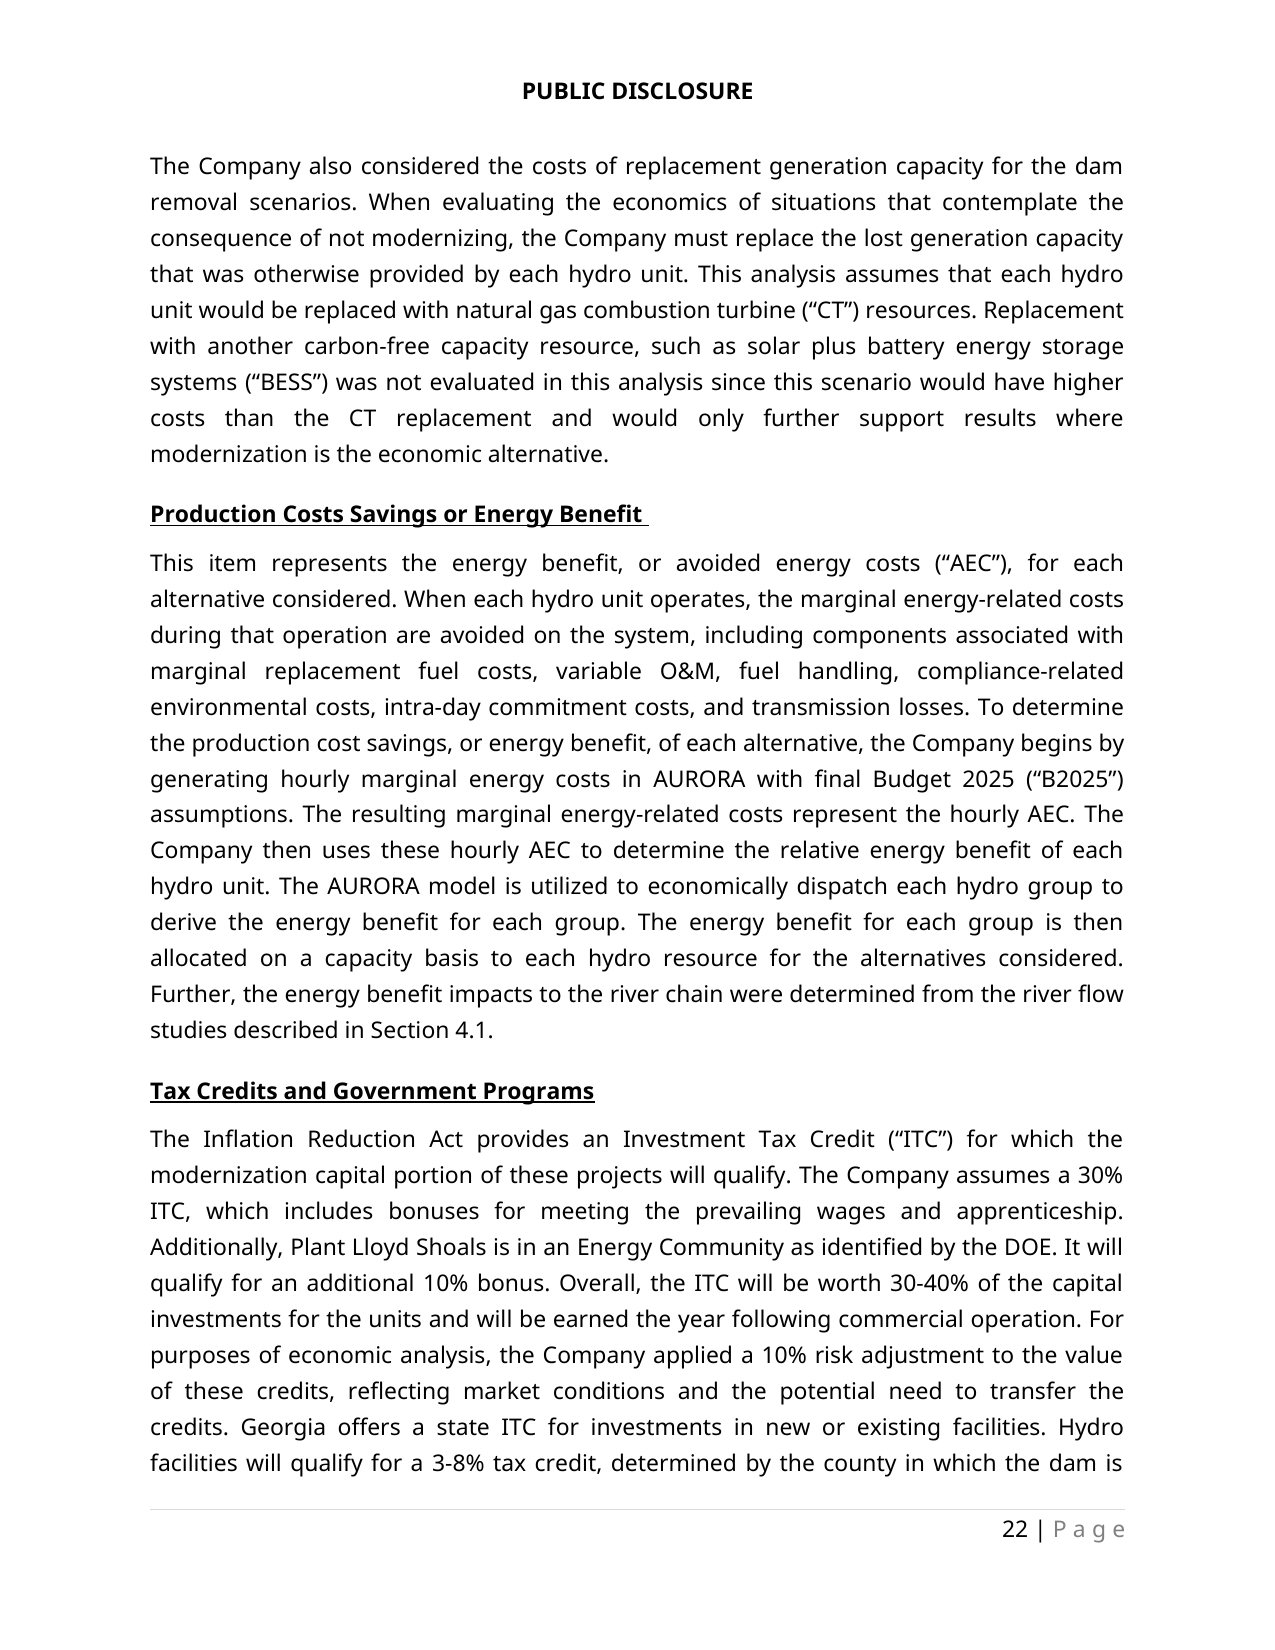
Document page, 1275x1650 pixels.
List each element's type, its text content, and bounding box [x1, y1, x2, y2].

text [150, 1123, 1125, 1478]
text The Company also considered the costs of replacement generation capacity for the dam removal scenarios. When evaluating the economics of situations that contemplate the consequence of not modernizing, the Company must replace the lost generation capacity that was otherwise provided by each hydro unit. This analysis assumes that each hydro unit would be replaced with natural gas combustion turbine (“CT”) resources. Replacement with another carbon-free capacity resource, such as solar plus battery energy storage systems (“BESS”) was not evaluated in this analysis since this scenario would have higher costs than the CT replacement and would only further support results where modernization is the economic alternative. [150, 150, 1125, 469]
text Production Costs Savings or Energy Benefit [150, 498, 1125, 530]
text This item represents the energy benefit, or avoided energy costs (“AEC”), for each alternative considered. When each hydro unit operates, the marginal energy-related costs during that operation are avoided on the system, including components associated with marginal replacement fuel costs, variable O&M, fuel handling, compliance-related environmental costs, intra-day commitment costs, and transmission losses. To determine the production cost savings, or energy benefit, of each alternative, the Company begins by generating hourly marginal energy costs in AURORA with final Budget 2025 (“B2025”) assumptions. The resulting marginal energy-related costs represent the hourly AEC. The Company then uses these hourly AEC to determine the relative energy benefit of each hydro unit. The AURORA model is utilized to economically dispatch each hydro group to derive the energy benefit for each group. The energy benefit for each group is then allocated on a capacity basis to each hydro resource for the alternatives considered. Further, the energy benefit impacts to the river chain were determined from the river flow studies described in Section 4.1. [150, 547, 1125, 1045]
text Tax Credits and Government Programs [150, 1075, 1125, 1106]
